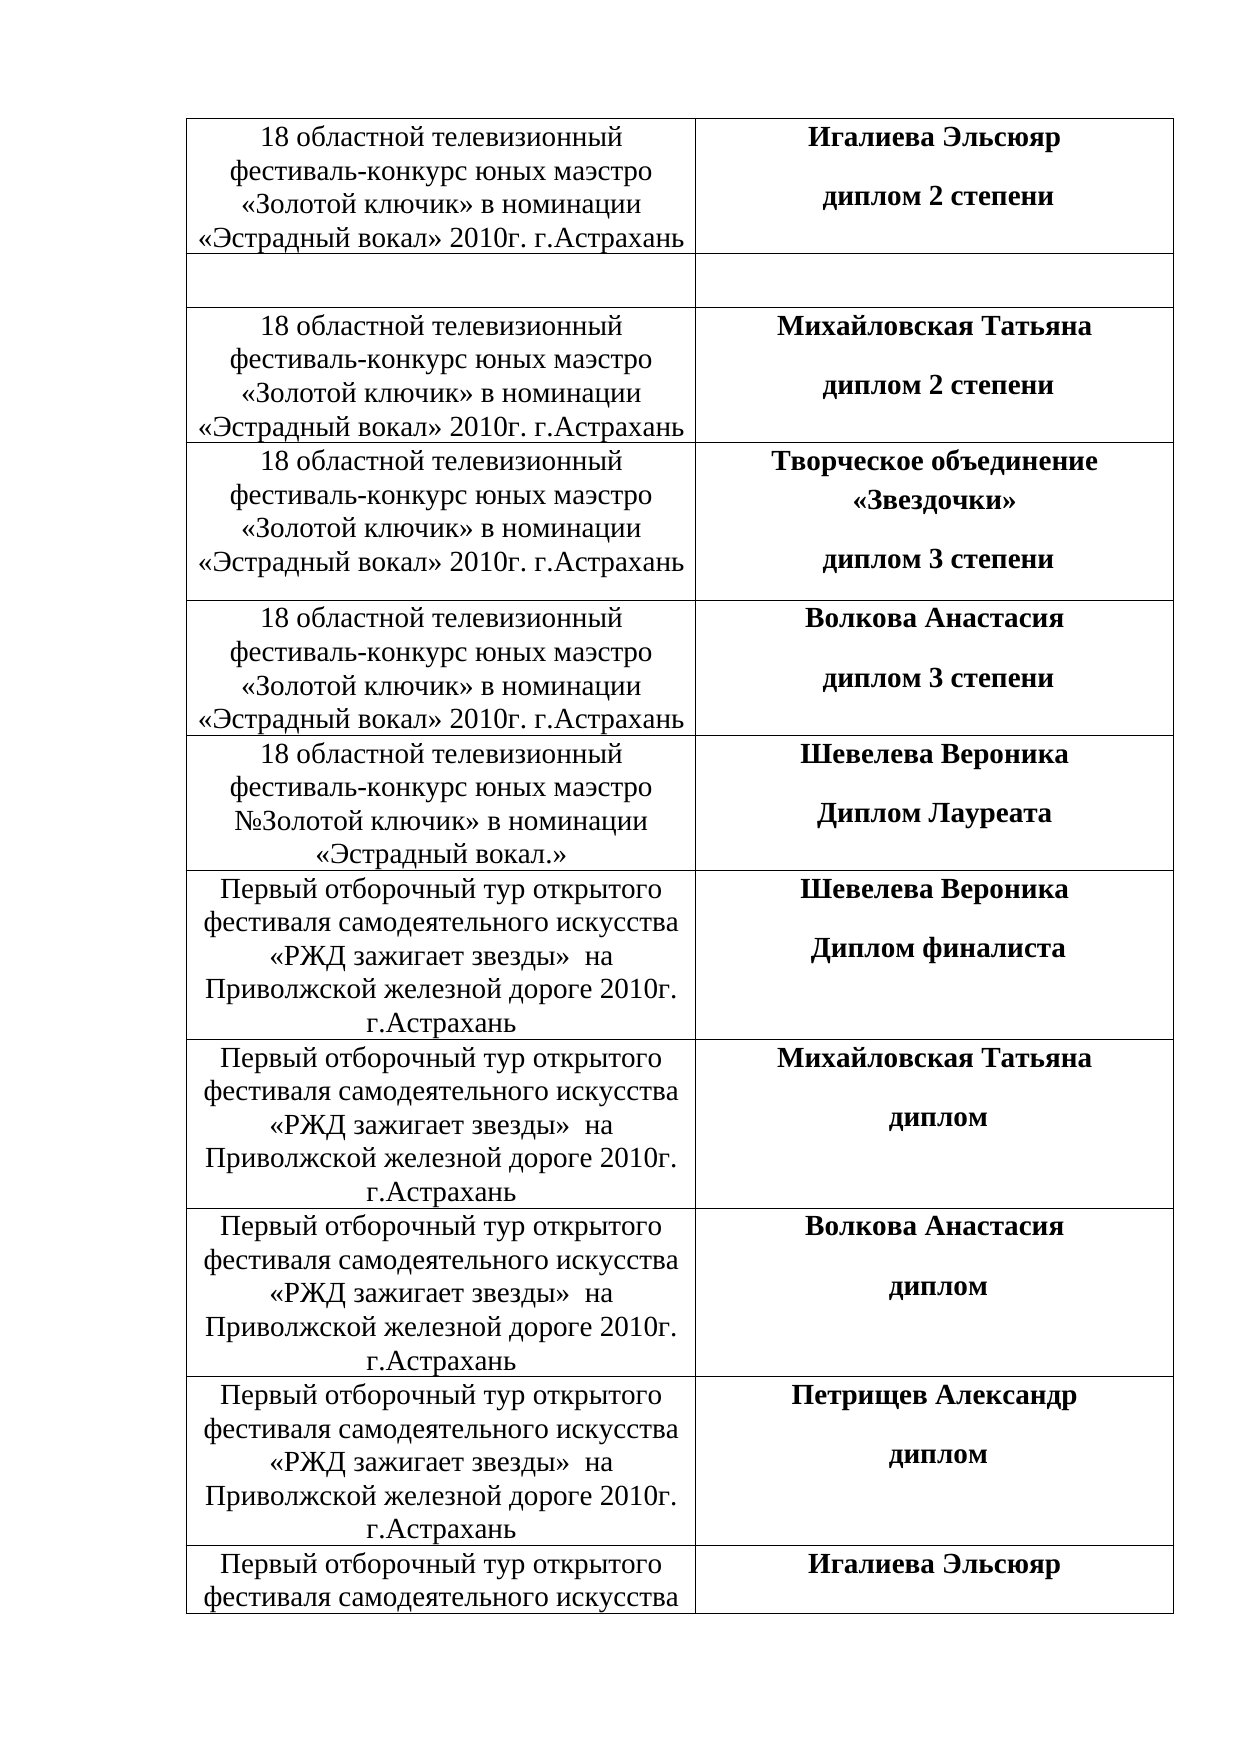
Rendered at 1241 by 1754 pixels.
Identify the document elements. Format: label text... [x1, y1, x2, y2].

table_cell Михайловская Татьяна диплом [696, 1040, 1173, 1207]
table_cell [696, 1546, 1173, 1613]
table_cell Шевелева Вероника Диплом Лауреата [696, 736, 1173, 870]
table_cell [696, 254, 1173, 307]
table_cell 18 областной телевизионный фестиваль-конкурс юных маэстро «Золотой ключик» в номинации «Эстрадный вокал» 2010г. г.Астрахань [187, 308, 695, 442]
table_cell Петрищев Александр диплом [696, 1377, 1173, 1545]
table_cell 18 областной телевизионный фестиваль-конкурс юных маэстро «Золотой ключик» в номинации «Эстрадный вокал» 2010г. г.Астрахань [187, 443, 695, 599]
table_cell Волкова Анастасия диплом 3 степени [696, 601, 1173, 735]
table_cell Первый отборочный тур открытого фестиваля самодеятельного искусства «РЖД зажигает звезды» на Приволжской железной дороге 2010г. г.Астрахань [187, 871, 695, 1039]
table_cell Михайловская Татьяна диплом 2 степени [696, 308, 1173, 442]
table_cell Шевелева Вероника Диплом финалиста [696, 871, 1173, 1039]
table_cell Первый отборочный тур открытого фестиваля самодеятельного искусства «РЖД зажигает звезды» на Приволжской железной дороге 2010г. г.Астрахань [187, 1377, 695, 1545]
table_cell 18 областной телевизионный фестиваль-конкурс юных маэстро №Золотой ключик» в номинации «Эстрадный вокал.» [187, 736, 695, 870]
table_cell [187, 254, 695, 307]
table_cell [187, 1546, 695, 1613]
table_cell Игалиева Эльсюяр диплом 2 степени [696, 119, 1173, 253]
table_cell 18 областной телевизионный фестиваль-конкурс юных маэстро «Золотой ключик» в номинации «Эстрадный вокал» 2010г. г.Астрахань [187, 119, 695, 253]
table_cell Волкова Анастасия диплом [696, 1209, 1173, 1376]
table_cell Первый отборочный тур открытого фестиваля самодеятельного искусства «РЖД зажигает звезды» на Приволжской железной дороге 2010г. г.Астрахань [187, 1040, 695, 1207]
table_cell Творческое объединение «Звездочки» диплом 3 степени [696, 443, 1173, 599]
table_cell Первый отборочный тур открытого фестиваля самодеятельного искусства «РЖД зажигает звезды» на Приволжской железной дороге 2010г. г.Астрахань [187, 1209, 695, 1376]
table_cell 18 областной телевизионный фестиваль-конкурс юных маэстро «Золотой ключик» в номинации «Эстрадный вокал» 2010г. г.Астрахань [187, 601, 695, 735]
